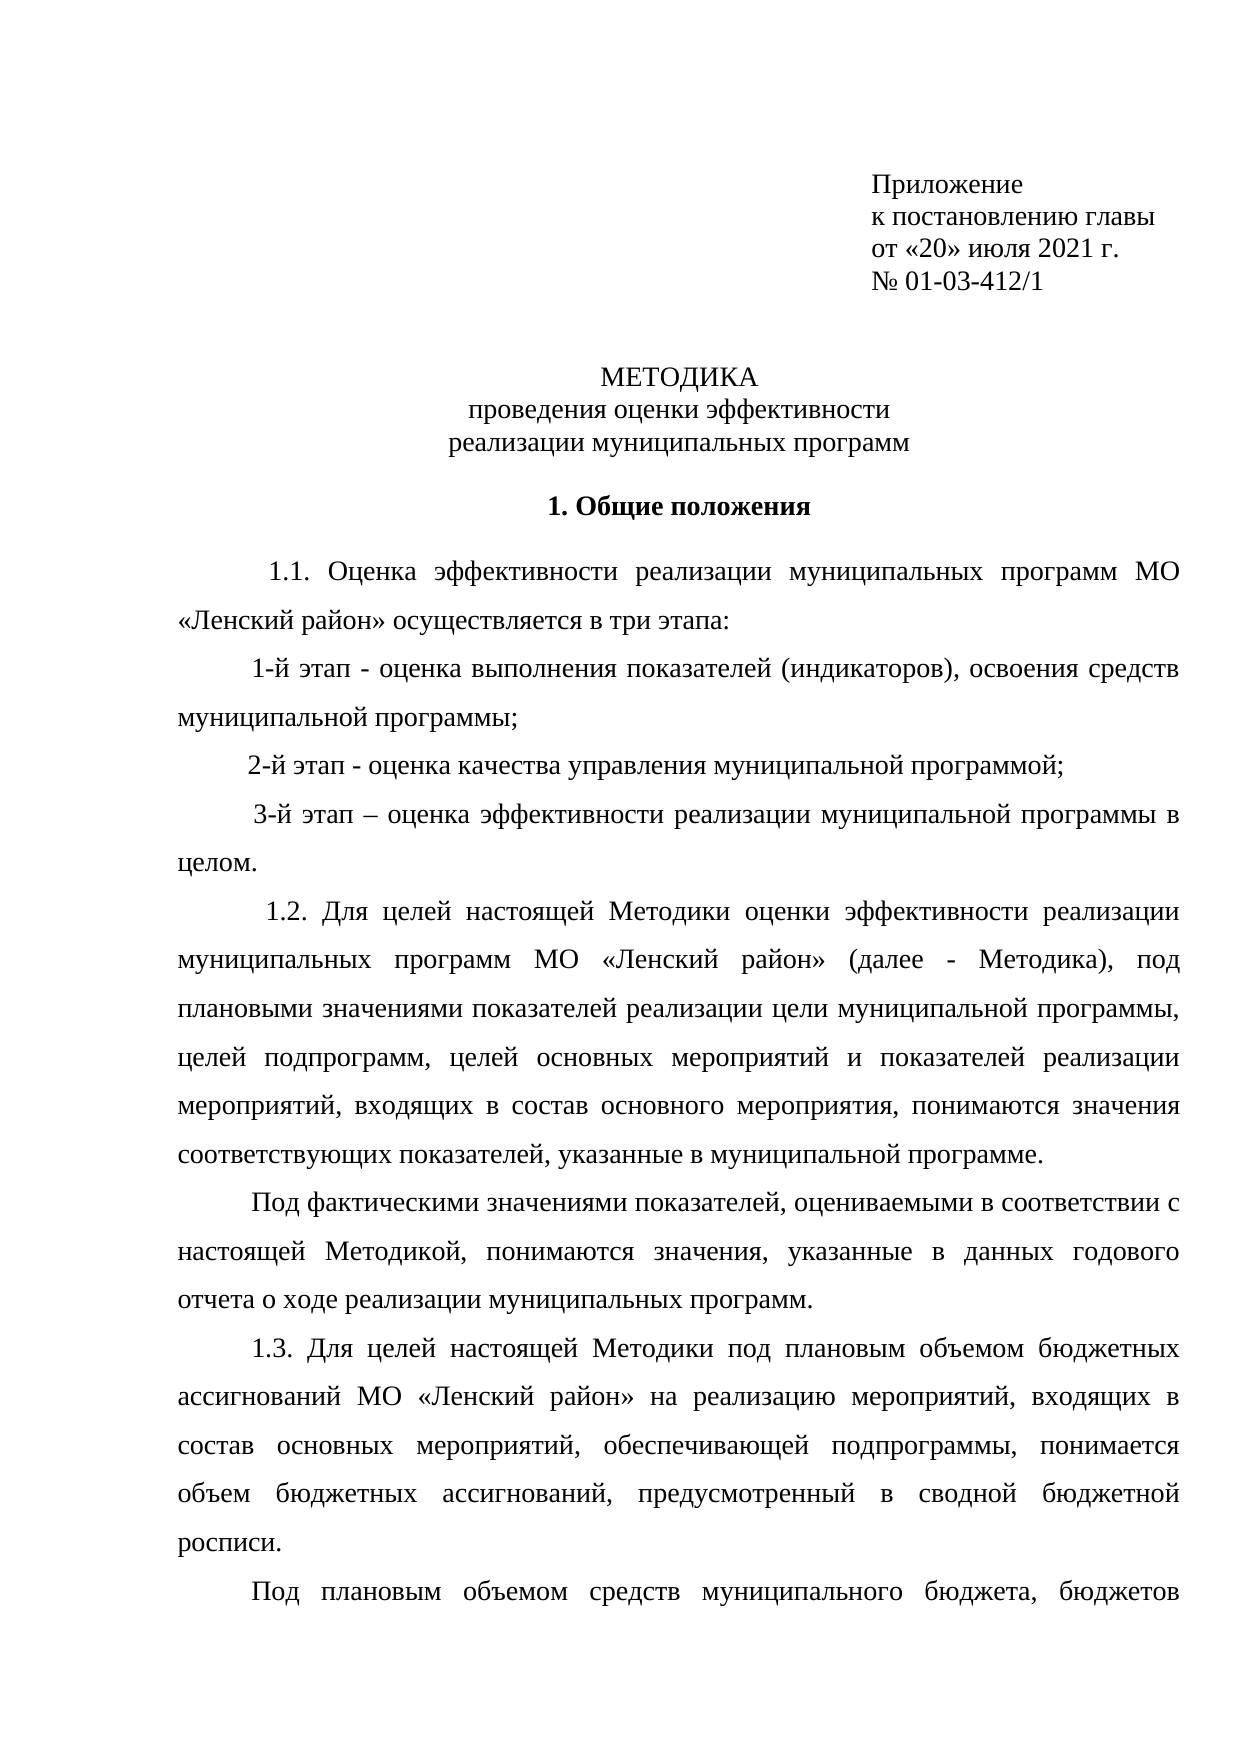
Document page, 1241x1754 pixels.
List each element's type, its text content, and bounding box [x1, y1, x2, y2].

text МЕТОДИКА [177, 360, 1181, 392]
text от «20» июля 2021 г. [871, 231, 1181, 264]
text Приложение [871, 167, 1181, 199]
text проведения оценки эффективности [177, 392, 1181, 424]
text 1. Общие положения [177, 489, 1181, 522]
text 1.1. Оценка эффективности реализации муниципальных программ МО «Ленский район» осуществляется в три этапа: [177, 554, 1181, 635]
text 3-й этап – оценка эффективности реализации муниципальной программы в целом. [177, 797, 1181, 878]
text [177, 1574, 1181, 1606]
text к постановлению главы [871, 199, 1181, 231]
text Под фактическими значениями показателей, оцениваемыми в соответствии с настоящей Методикой, понимаются значения, указанные в данных годового отчета о ходе реализации муниципальных программ. [177, 1185, 1181, 1315]
text № 01-03-412/1 [871, 264, 1181, 296]
text 1-й этап - оценка выполнения показателей (индикаторов), освоения средств муниципальной программы; [177, 651, 1181, 732]
text 2-й этап - оценка качества управления муниципальной программой; [177, 748, 1181, 781]
text 1.3. Для целей настоящей Методики под плановым объемом бюджетных ассигнований МО «Ленский район» на реализацию мероприятий, входящих в состав основных мероприятий, обеспечивающей подпрограммы, понимается объем бюджетных ассигнований, предусмотренный в сводной бюджетной росписи. [177, 1331, 1181, 1557]
text реализации муниципальных программ [177, 424, 1181, 457]
text 1.2. Для целей настоящей Методики оценки эффективности реализации муниципальных программ МО «Ленский район» (далее - Методика), под плановыми значениями показателей реализации цели муниципальной программы, целей подпрограмм, целей основных мероприятий и показателей реализации мероприятий, входящих в состав основного мероприятия, понимаются значения соответствующих показателей, указанные в муниципальной программе. [177, 894, 1181, 1169]
